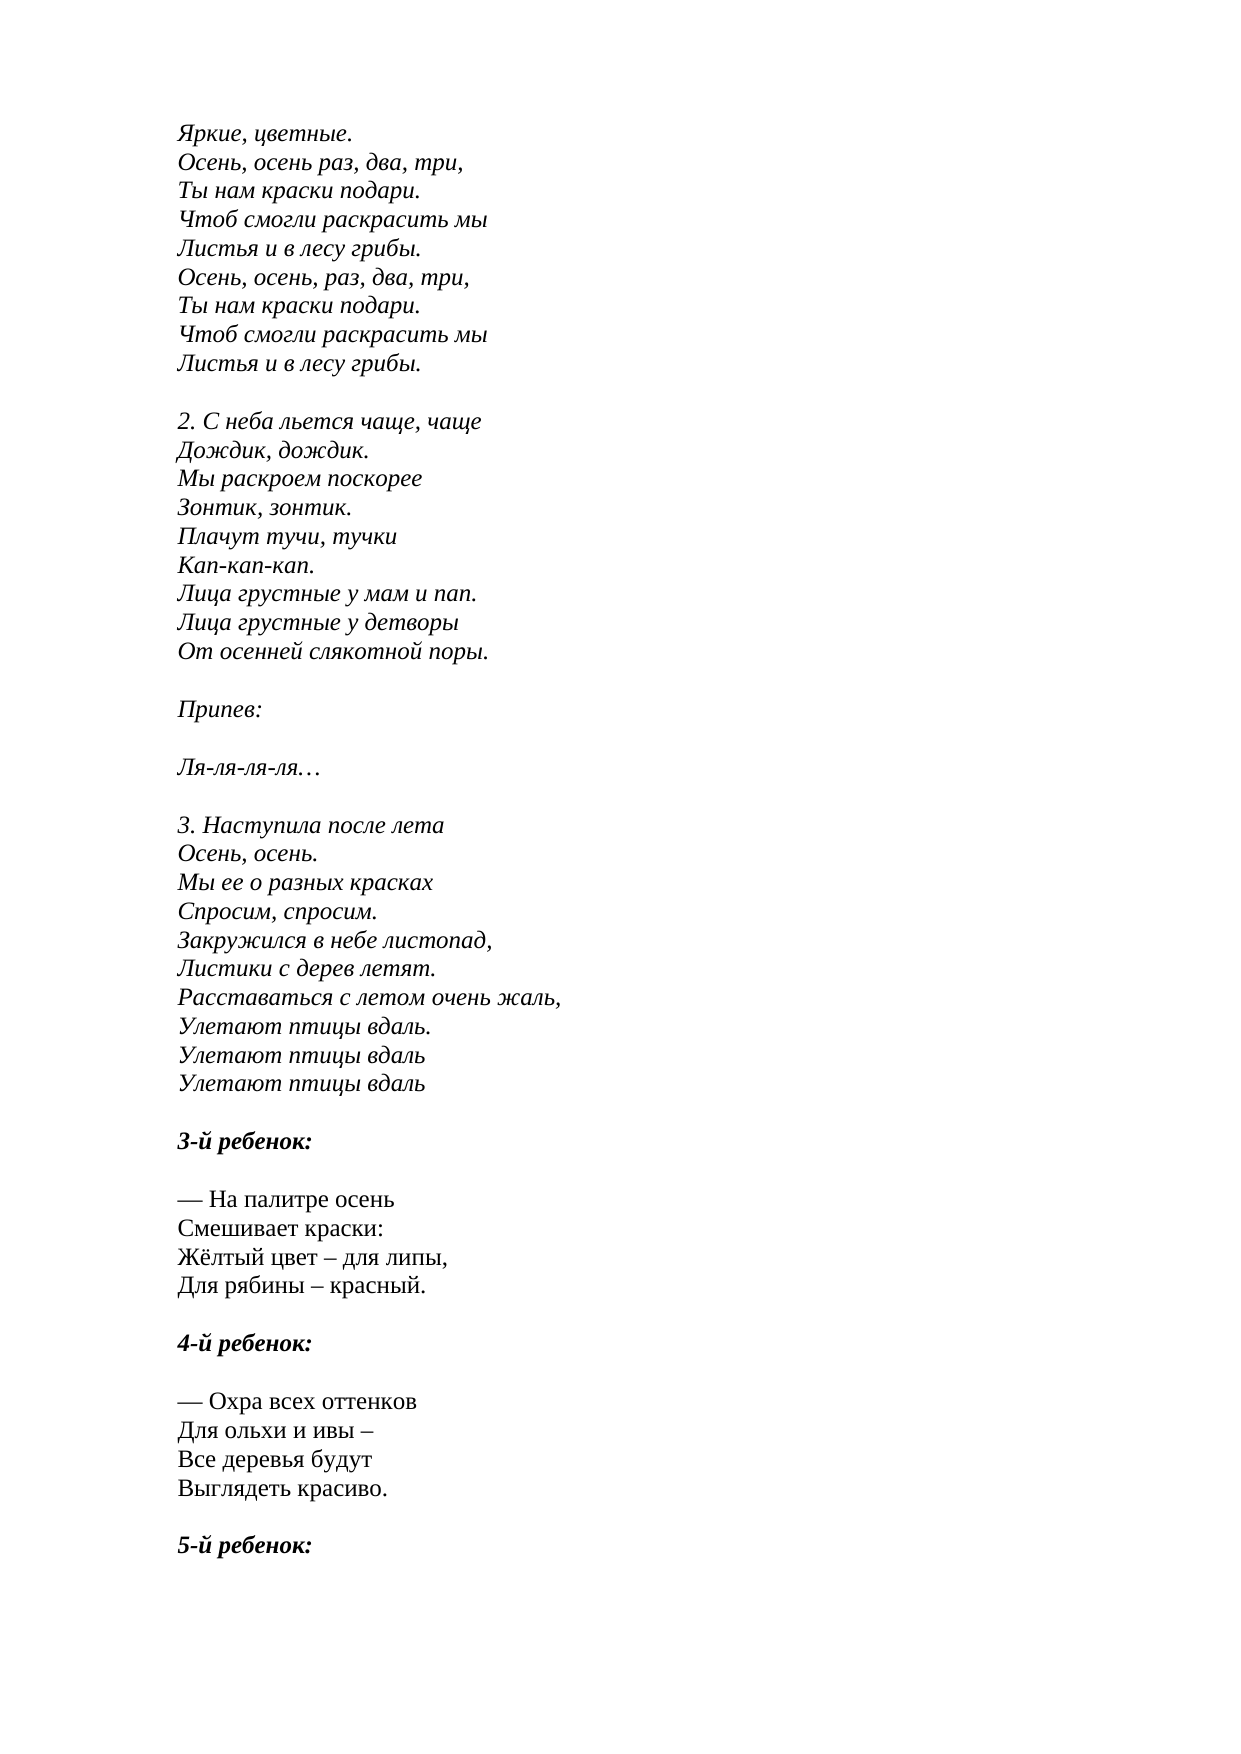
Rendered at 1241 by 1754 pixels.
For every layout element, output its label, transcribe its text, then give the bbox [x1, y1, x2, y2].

text 4-й ребенок: [177, 1328, 1152, 1357]
text 2. С неба льется чаще, чаще Дождик, дождик. Мы раскроем поскорее Зонтик, зонтик. Плачут тучи, тучки Кап-кап-кап. Лица грустные у мам и пап. Лица грустные у детворы От осенней слякотной поры. [177, 406, 1152, 665]
text — На палитре осень Смешивает краски: Жёлтый цвет – для липы, Для рябины – красный. [177, 1184, 1152, 1299]
text Припев: [177, 694, 1152, 723]
text 3. Наступила после лета Осень, осень. Мы ее о разных красках Спросим, спросим. Закружился в небе листопад, Листики с дерев летят. Расставаться с летом очень жаль, Улетают птицы вдаль. Улетают птицы вдаль Улетают птицы вдаль [177, 810, 1152, 1097]
text 3-й ребенок: [177, 1126, 1152, 1155]
text 5-й ребенок: [177, 1531, 1152, 1559]
text Ля-ля-ля-ля… [177, 752, 1152, 781]
text — Охра всех оттенков Для ольхи и ивы – Все деревья будут Выглядеть красиво. [177, 1386, 1152, 1501]
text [177, 118, 1152, 377]
